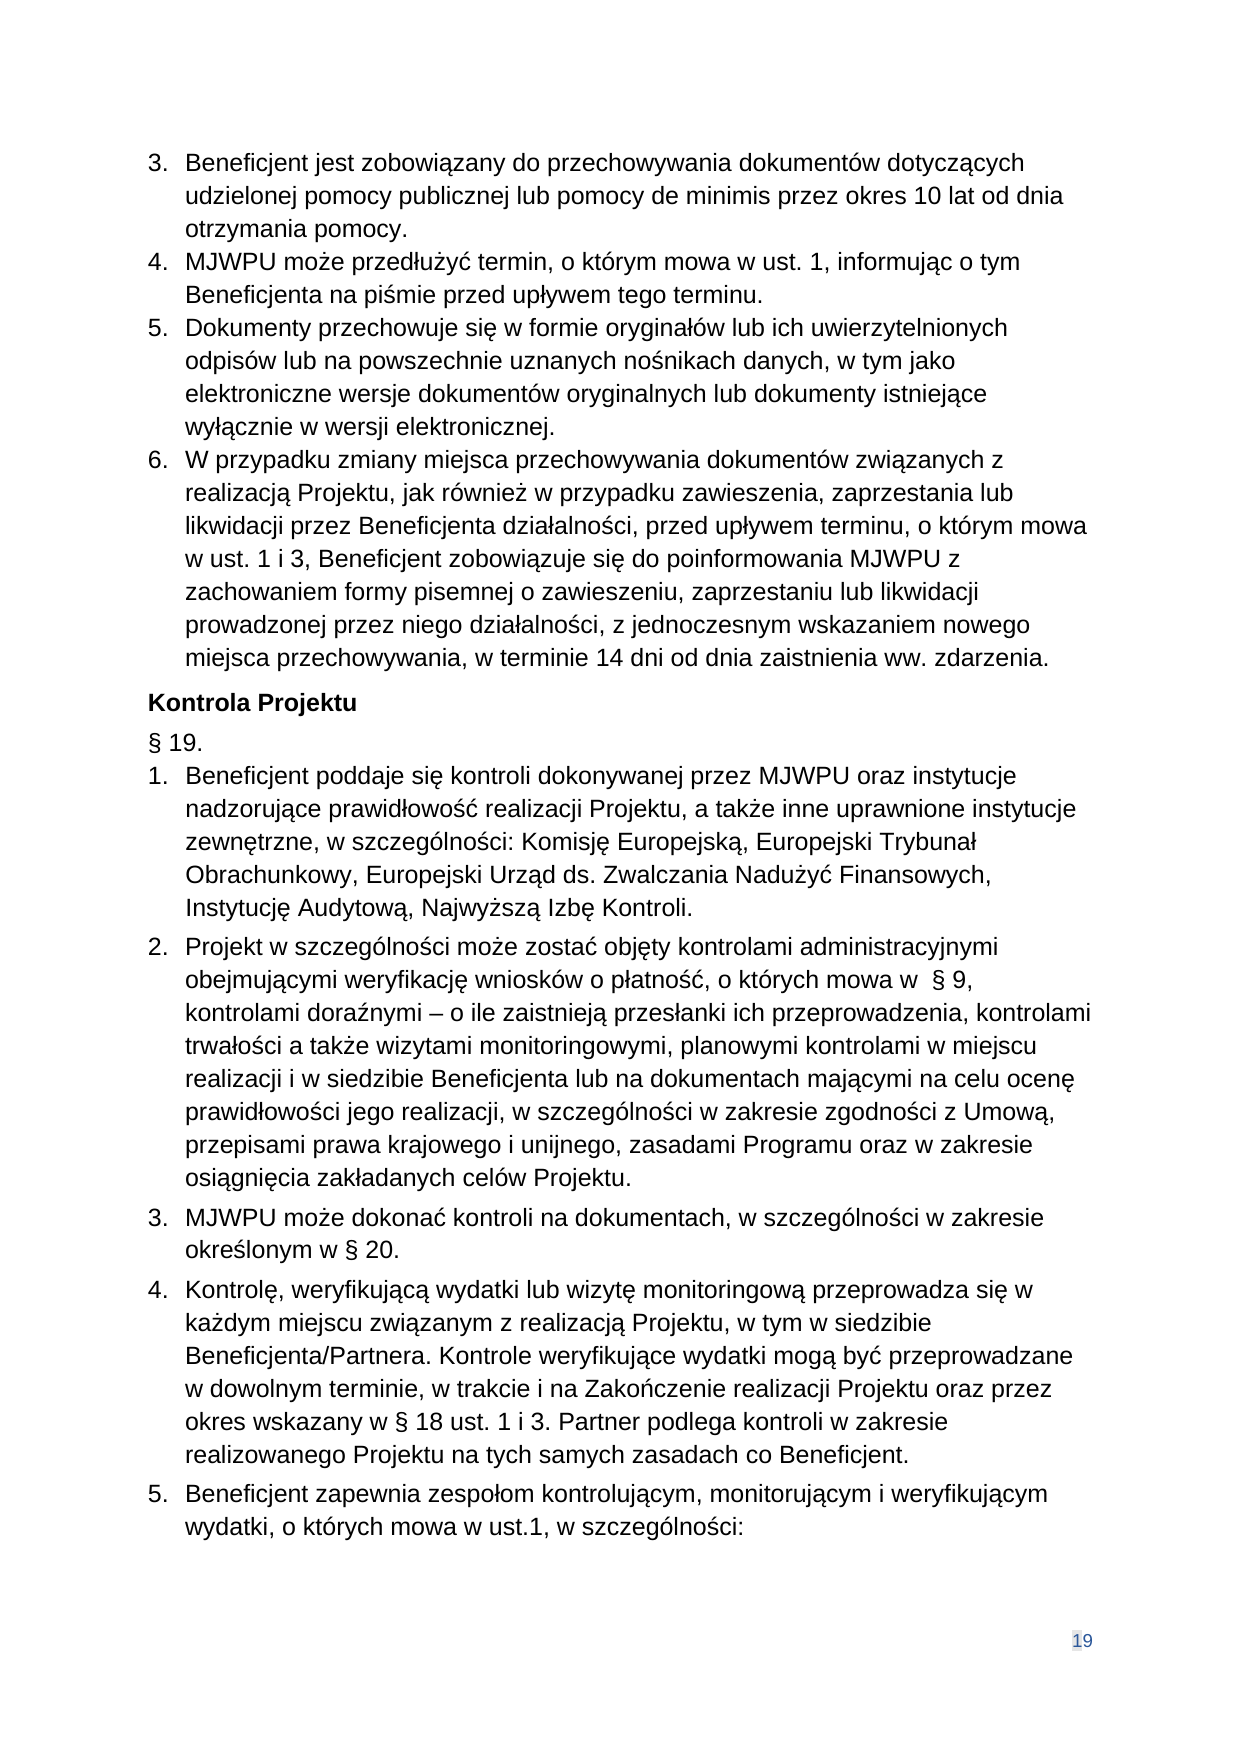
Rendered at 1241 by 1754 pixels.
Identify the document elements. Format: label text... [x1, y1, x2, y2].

list Kontrolę, weryfikującą wydatki lub wizytę monitoringową przeprowadza się w każdym miejscu związanym z realizacją Projektu, w tym w siedzibie Beneficjenta/Partnera. Kontrole weryfikujące wydatki mogą być przeprowadzane w dowolnym terminie, w trakcie i na Zakończenie realizacji Projektu oraz przez okres wskazany w § 18 ust. 1 i 3. Partner podlega kontroli w zakresie realizowanego Projektu na tych samych zasadach co Beneficjent. [148, 1275, 1093, 1469]
list Dokumenty przechowuje się w formie oryginałów lub ich uwierzytelnionych odpisów lub na powszechnie uznanych nośnikach danych, w tym jako elektroniczne wersje dokumentów oryginalnych lub dokumenty istniejące wyłącznie w wersji elektronicznej. [148, 313, 1093, 441]
list Beneficjent poddaje się kontroli dokonywanej przez MJWPU oraz instytucje nadzorujące prawidłowość realizacji Projektu, a także inne uprawnione instytucje zewnętrzne, w szczególności: Komisję Europejską, Europejski Trybunał Obrachunkowy, Europejski Urząd ds. Zwalczania Nadużyć Finansowych, Instytucję Audytową, Najwyższą Izbę Kontroli. [148, 761, 1093, 922]
list W przypadku zmiany miejsca przechowywania dokumentów związanych z realizacją Projektu, jak również w przypadku zawieszenia, zaprzestania lub likwidacji przez Beneficjenta działalności, przed upływem terminu, o którym mowa w ust. 1 i 3, Beneficjent zobowiązuje się do poinformowania MJWPU z zachowaniem formy pisemnej o zawieszeniu, zaprzestaniu lub likwidacji prowadzonej przez niego działalności, z jednoczesnym wskazaniem nowego miejsca przechowywania, w terminie 14 dni od dnia zaistnienia ww. zdarzenia. [148, 445, 1093, 672]
subtitle Kontrola Projektu [148, 688, 1093, 717]
subtitle § 19. [148, 728, 1093, 756]
list Beneficjent jest zobowiązany do przechowywania dokumentów dotyczących udzielonej pomocy publicznej lub pomocy de minimis przez okres 10 lat od dnia otrzymania pomocy. [148, 148, 1093, 242]
list Projekt w szczególności może zostać objęty kontrolami administracyjnymi obejmującymi weryfikację wniosków o płatność, o których mowa w § 9, kontrolami doraźnymi – o ile zaistnieją przesłanki ich przeprowadzenia, kontrolami trwałości a także wizytami monitoringowymi, planowymi kontrolami w miejscu realizacji i w siedzibie Beneficjenta lub na dokumentach mającymi na celu ocenę prawidłowości jego realizacji, w szczególności w zakresie zgodności z Umową, przepisami prawa krajowego i unijnego, zasadami Programu oraz w zakresie osiągnięcia zakładanych celów Projektu. [148, 932, 1093, 1192]
list MJWPU może dokonać kontroli na dokumentach, w szczególności w zakresie określonym w § 20. [148, 1202, 1093, 1264]
list MJWPU może przedłużyć termin, o którym mowa w ust. 1, informując o tym Beneficjenta na piśmie przed upływem tego terminu. [148, 247, 1093, 308]
list Beneficjent zapewnia zespołom kontrolującym, monitorującym i weryfikującym wydatki, o których mowa w ust.1, w szczególności: [148, 1479, 1093, 1541]
